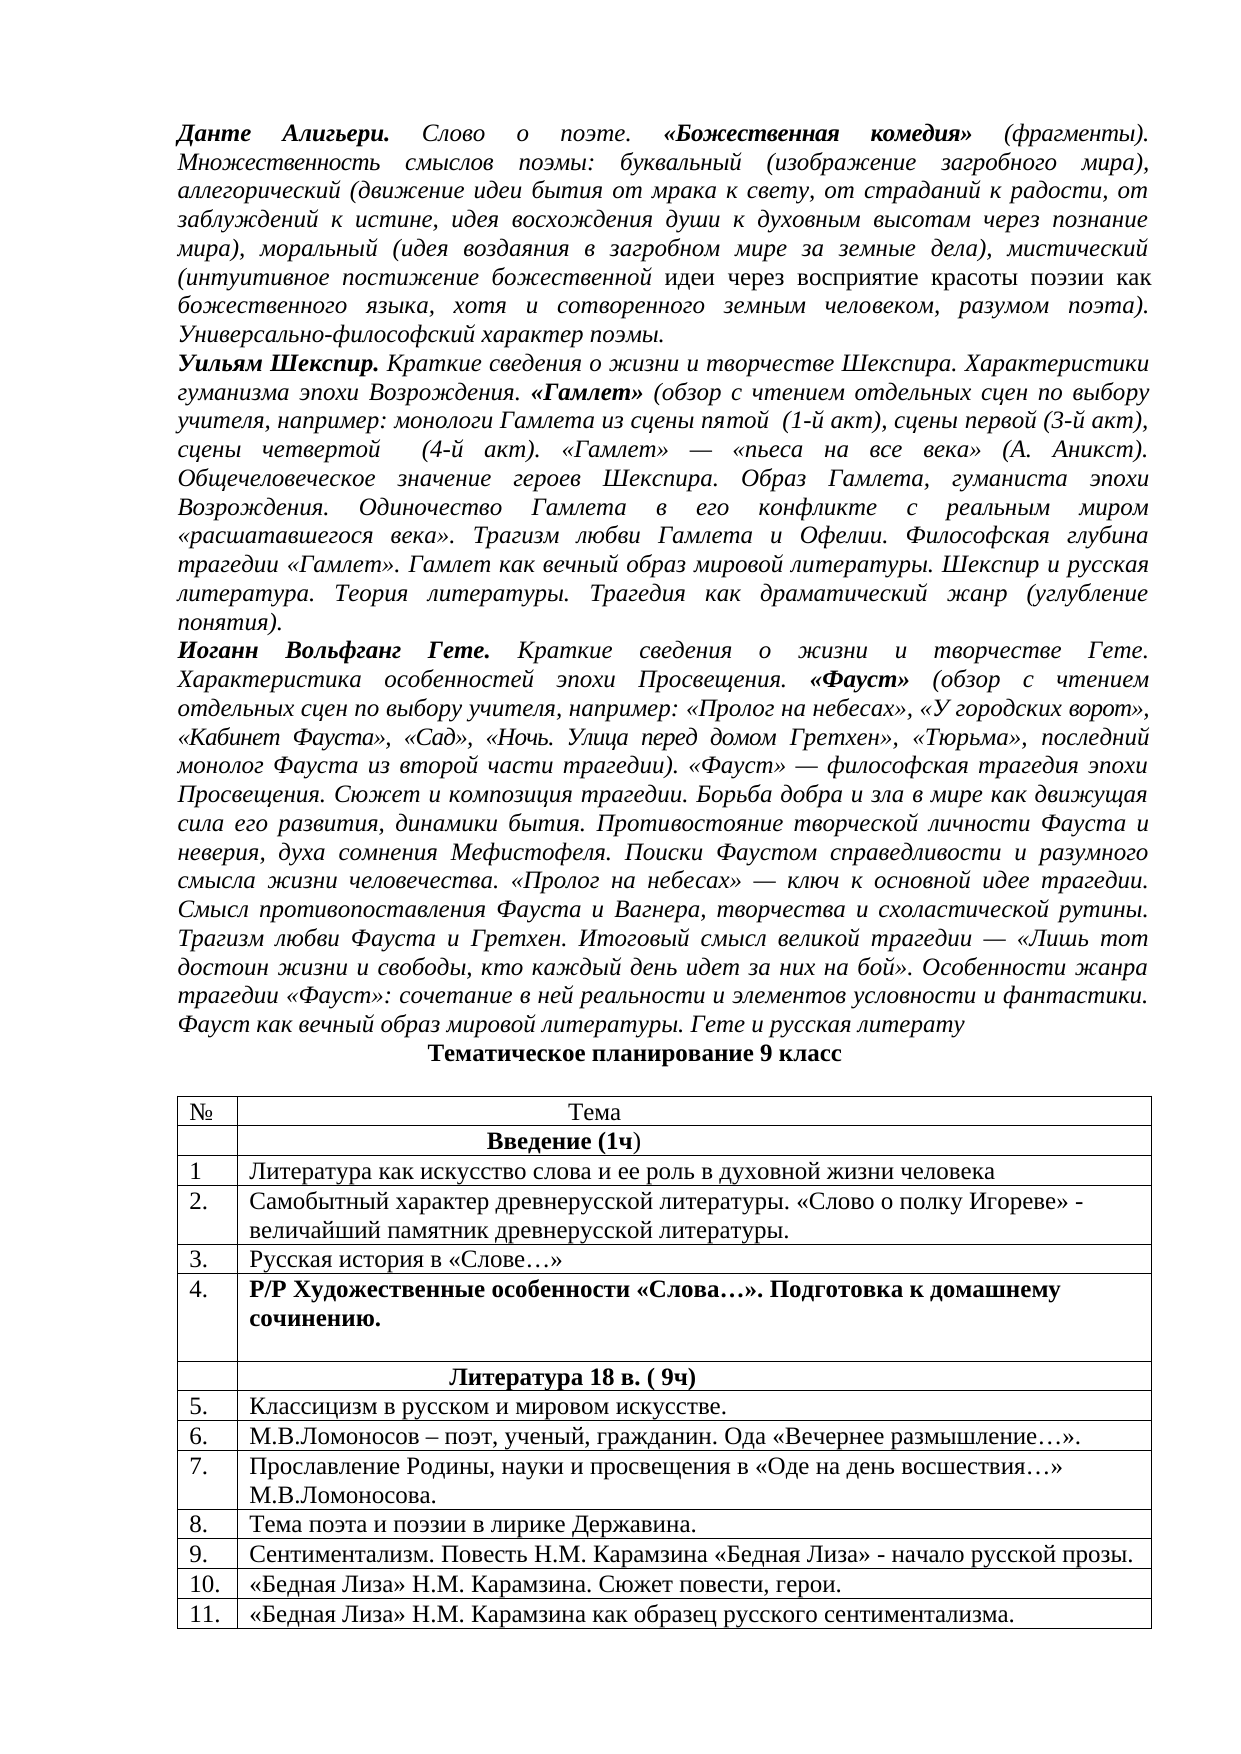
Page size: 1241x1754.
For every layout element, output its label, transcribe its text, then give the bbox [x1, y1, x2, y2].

table_cell Р/Р Художественные особенности «Слова…». Подготовка к домашнему сочинению. [238, 1274, 1151, 1361]
table_cell 1 [178, 1156, 237, 1185]
table_cell 3. [178, 1245, 237, 1273]
table_cell Самобытный характер древнерусской литературы. «Слово о полку Игореве» - величайший памятник древнерусской литературы. [238, 1186, 1151, 1243]
table_cell 5. [178, 1391, 237, 1420]
table_cell 10. [178, 1569, 237, 1598]
table_cell М.В.Ломоносов – поэт, ученый, гражданин. Ода «Вечернее размышление…». [238, 1421, 1151, 1450]
table_cell 8. [178, 1510, 237, 1538]
text Данте Алигьери. Слово о поэте. «Божественная комедия» (фрагменты). Множественность смыслов поэмы: буквальный (изображение загробного мира), аллегорический (движение идеи бытия от мрака к свету, от страданий к радости, от заблуждений к истине, идея восхождения души к духовным высотам через познание мира), моральный (идея воздаяния в загробном мире за земные дела), мистический (интуитивное постижение божественной идеи через восприятие красоты поэзии как божественного языка, хотя и сотворенного земным человеком, разумом поэта). Универсально-философский характер поэмы. [177, 118, 1152, 348]
table_cell Русская история в «Слове…» [238, 1245, 1151, 1273]
table_header № [178, 1097, 237, 1125]
text Тематическое планирование 9 класс [177, 1038, 1152, 1067]
table_cell Введение (1ч) [238, 1126, 1151, 1155]
table_cell Прославление Родины, науки и просвещения в «Оде на день восшествия…» М.В.Ломоносова. [238, 1451, 1151, 1508]
table_cell 11. [178, 1599, 237, 1628]
table_cell Литература 18 в. ( 9ч) [238, 1362, 1151, 1390]
table_cell 9. [178, 1539, 237, 1568]
table_cell [178, 1362, 237, 1390]
text Уильям Шекспир. Краткие сведения о жизни и творчестве Шекспира. Характеристики гуманизма эпохи Возрождения. «Гамлет» (обзор с чтением отдельных сцен по выбору учителя, например: монологи Гамлета из сцены пятой (1-й акт), сцены первой (3-й акт), сцены четвертой (4-й акт). «Гамлет» — «пьеса на все века» (А. Аникст). Общечеловеческое значение героев Шекспира. Образ Гамлета, гуманиста эпохи Возрождения. Одиночество Гамлета в его конфликте с реальным миром «расшатавшегося века». Трагизм любви Гамлета и Офелии. Философская глубина трагедии «Гамлет». Гамлет как вечный образ мировой литературы. Шекспир и русская литература. Теория литературы. Трагедия как драматический жанр (углубление понятия). [177, 348, 1152, 636]
text Иоганн Вольфганг Гете. Краткие сведения о жизни и творчестве Гете. Характеристика особенностей эпохи Просвещения. «Фауст» (обзор с чтением отдельных сцен по выбору учителя, например: «Пролог на небесах», «У городских ворот», «Кабинет Фауста», «Сад», «Ночь. Улица перед домом Гретхен», «Тюрьма», последний монолог Фауста из второй части трагедии). «Фауст» — философская трагедия эпохи Просвещения. Сюжет и композиция трагедии. Борьба добра и зла в мире как движущая сила его развития, динамики бытия. Противостояние творческой личности Фауста и неверия, духа сомнения Мефистофеля. Поиски Фаустом справедливости и разумного смысла жизни человечества. «Пролог на небесах» — ключ к основной идее трагедии. Смысл противопоставления Фауста и Вагнера, творчества и схоластической рутины. Трагизм любви Фауста и Гретхен. Итоговый смысл великой трагедии — «Лишь тот достоин жизни и свободы, кто каждый день идет за них на бой». Особенности жанра трагедии «Фауст»: сочетание в ней реальности и элементов условности и фантастики. Фауст как вечный образ мировой литературы. Гете и русская литерату [177, 636, 1152, 1038]
table_cell [178, 1126, 237, 1155]
table_cell Сентиментализм. Повесть Н.М. Карамзина «Бедная Лиза» - начало русской прозы. [238, 1539, 1151, 1568]
table_header Тема [238, 1097, 1151, 1125]
table_cell «Бедная Лиза» Н.М. Карамзина. Сюжет повести, герои. [238, 1569, 1151, 1598]
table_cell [238, 1599, 1151, 1628]
table_cell Литература как искусство слова и ее роль в духовной жизни человека [238, 1156, 1151, 1185]
table_cell 6. [178, 1421, 237, 1450]
table_cell 2. [178, 1186, 237, 1243]
table_cell Классицизм в русском и мировом искусстве. [238, 1391, 1151, 1420]
table_cell 4. [178, 1274, 237, 1361]
table_cell 7. [178, 1451, 237, 1508]
table_cell Тема поэта и поэзии в лирике Державина. [238, 1510, 1151, 1538]
